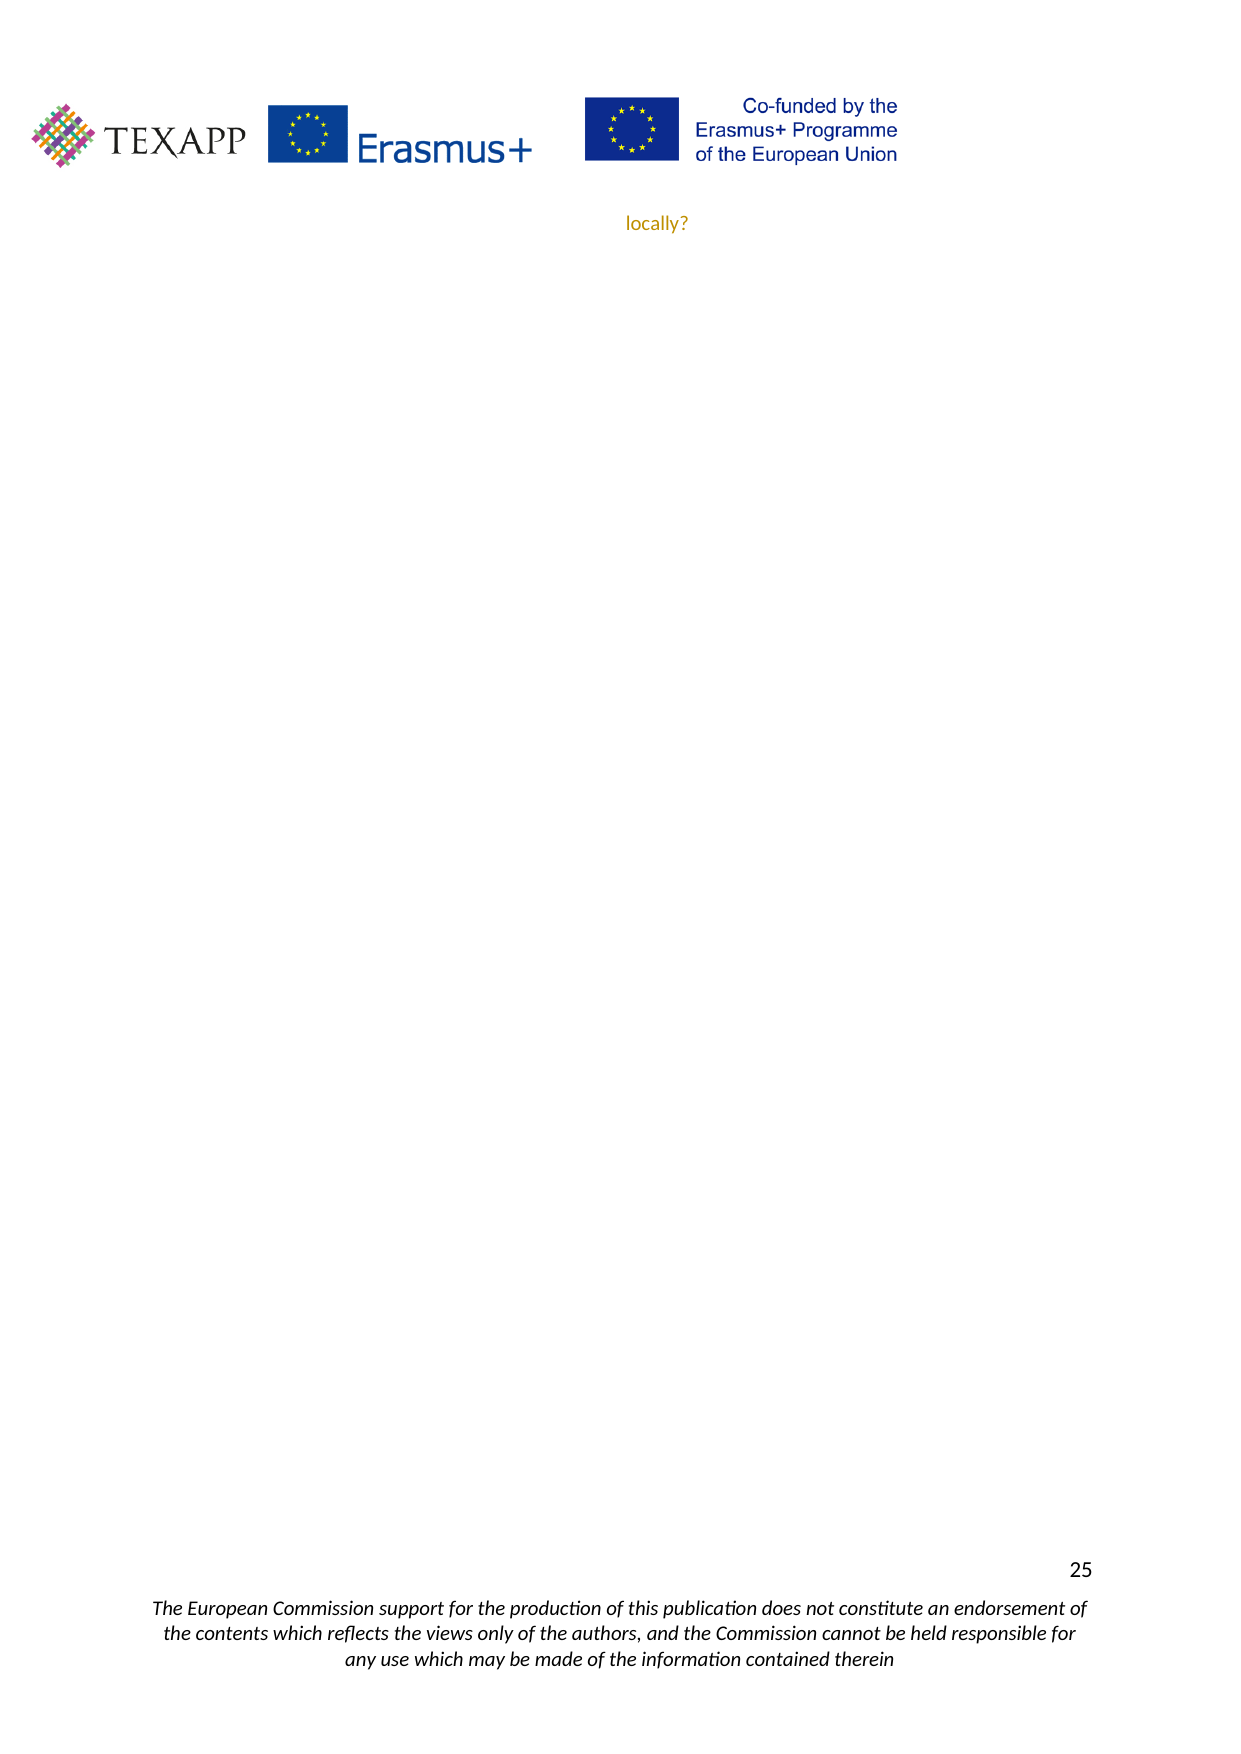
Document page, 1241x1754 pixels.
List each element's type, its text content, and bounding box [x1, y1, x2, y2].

picture [7, 87, 532, 185]
text Graphic 29– Out of the following, is there any training that you need but are not able to source locally? [253, 210, 1062, 236]
picture [565, 79, 913, 179]
